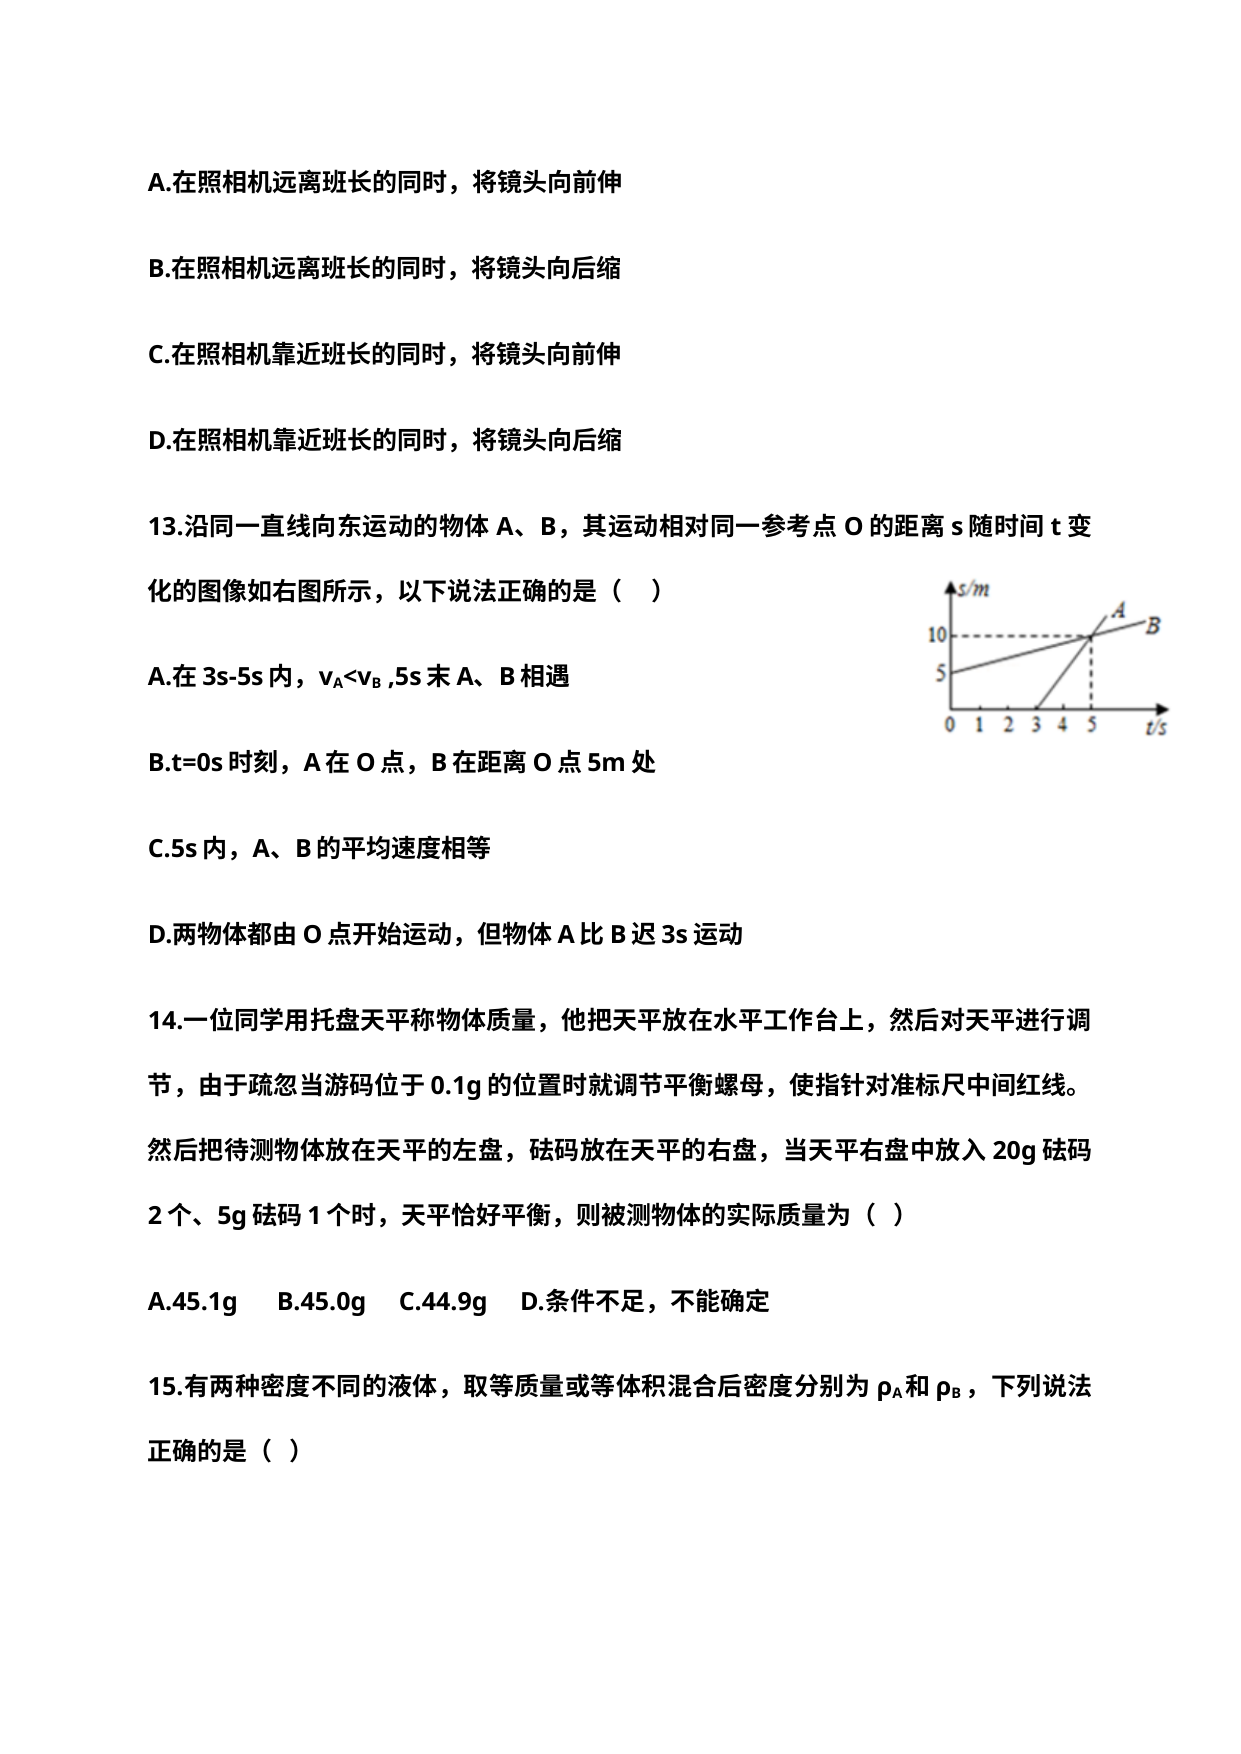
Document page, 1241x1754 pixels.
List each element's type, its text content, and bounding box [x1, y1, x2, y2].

picture [912, 568, 1193, 752]
list A.在照相机远离班长的同时，将镜头向前伸 [148, 148, 1092, 213]
list D.在照相机靠近班长的同时，将镜头向后缩 [148, 406, 1092, 471]
list A.45.1g B.45.0g C.44.9g D.条件不足，不能确定 [148, 1267, 1092, 1332]
list D.两物体都由O点开始运动，但物体A比B迟3s运动 [148, 900, 1092, 965]
list A.在3s-5s内，vA<vB ,5s末A、B相遇 [148, 642, 912, 707]
list 13.沿同一直线向东运动的物体A、B，其运动相对同一参考点O的距离s随时间t变化的图像如右图所示，以下说法正确的是（ ） [148, 492, 1092, 622]
list B.t=0s时刻，A在O点，B在距离O点5m处 [148, 728, 1092, 793]
list 14.一位同学用托盘天平称物体质量，他把天平放在水平工作台上，然后对天平进行调节，由于疏忽当游码位于0.1g的位置时就调节平衡螺母，使指针对准标尺中间红线。然后把待测物体放在天平的左盘，砝码放在天平的右盘，当天平右盘中放入20g砝码2个、5g砝码1个时，天平恰好平衡，则被测物体的实际质量为（ ） [148, 986, 1092, 1246]
list C.在照相机靠近班长的同时，将镜头向前伸 [148, 320, 1092, 385]
list C.5s内，A、B的平均速度相等 [148, 814, 1092, 879]
list 15.有两种密度不同的液体，取等质量或等体积混合后密度分别为ρA和ρB ，下列说法正确的是（ ） [148, 1352, 1092, 1482]
list B.在照相机远离班长的同时，将镜头向后缩 [148, 234, 1092, 299]
